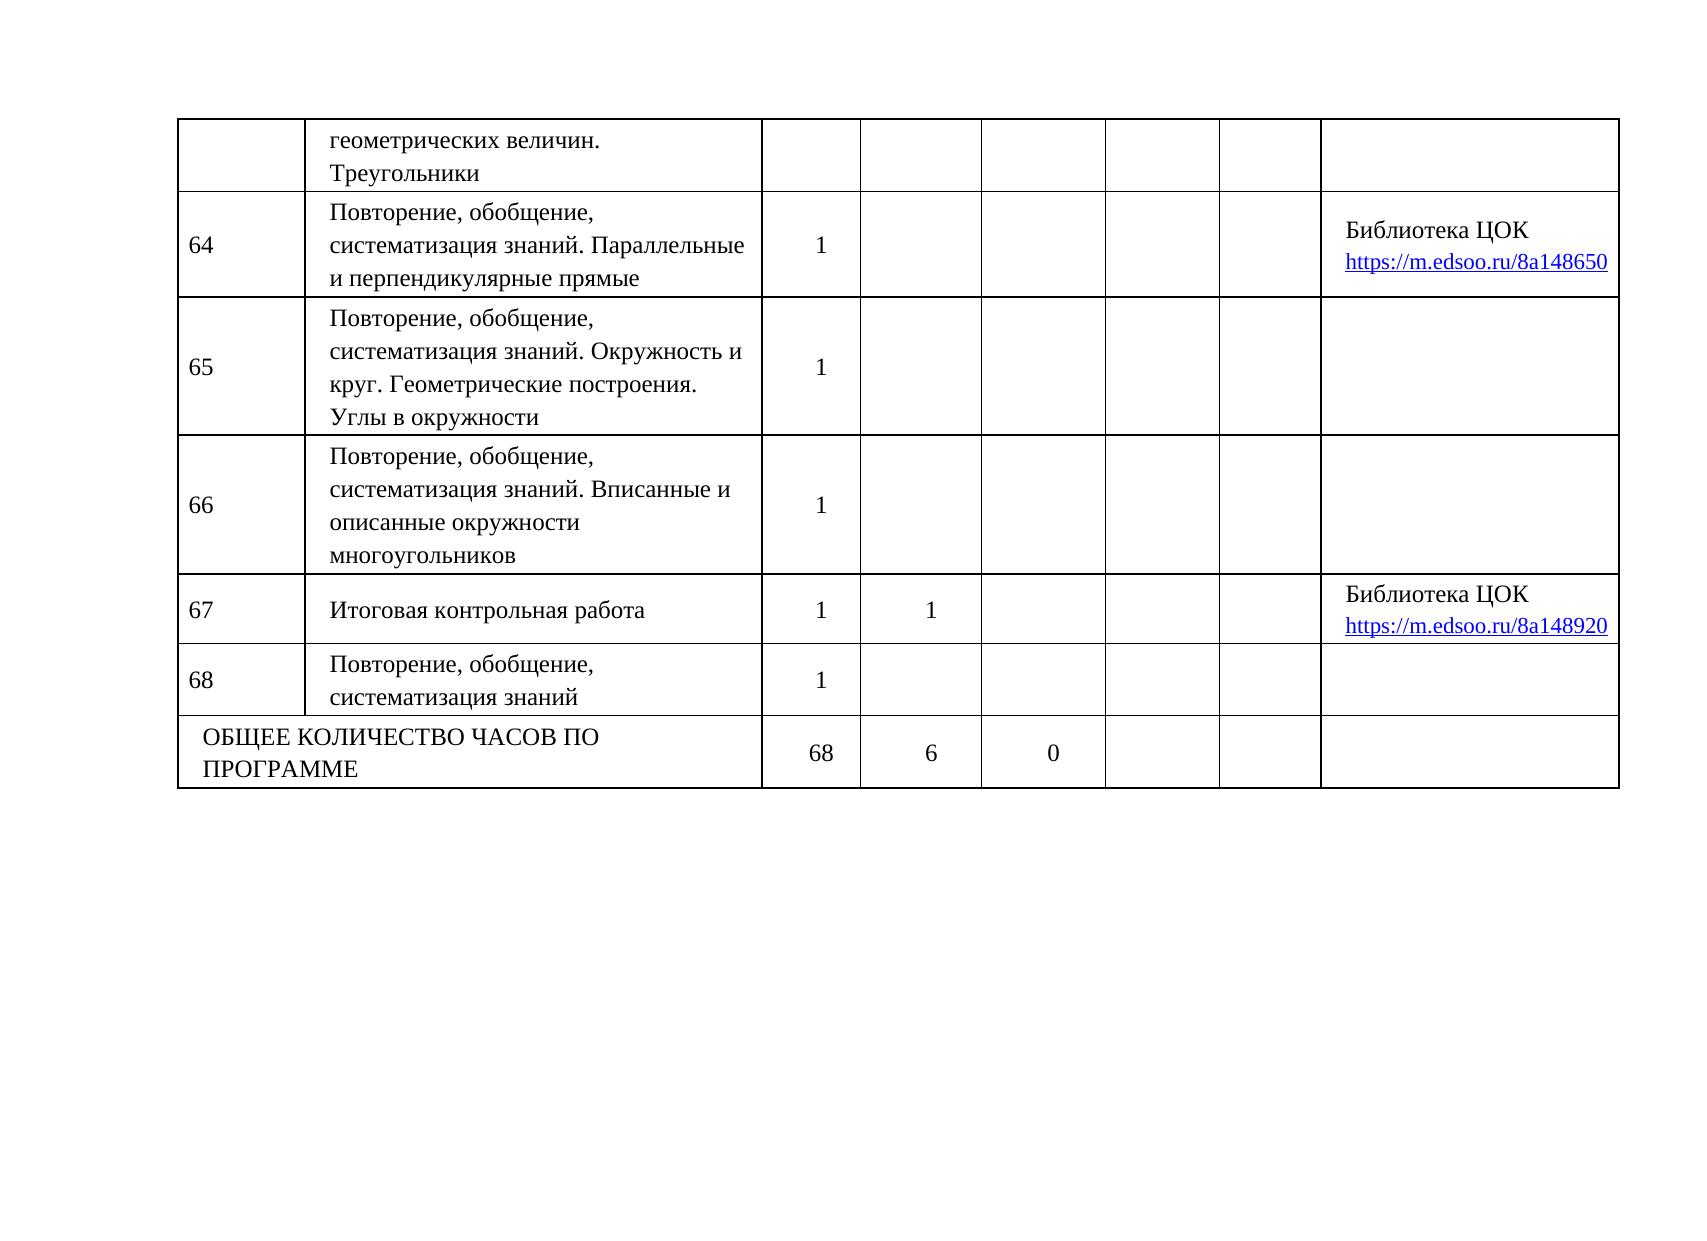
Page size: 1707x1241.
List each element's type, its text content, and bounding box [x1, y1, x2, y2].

table_cell 67 [179, 575, 304, 642]
table_cell 1 [763, 575, 860, 642]
table_cell 1 [763, 298, 860, 434]
table_cell Библиотека ЦОК https://m.edsoo.ru/8a148920 [1322, 575, 1618, 642]
table_cell [1220, 575, 1320, 642]
table_cell [1220, 716, 1320, 787]
table_cell [1220, 120, 1320, 191]
table_cell [861, 644, 981, 715]
table_cell 1 [763, 644, 860, 715]
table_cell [1322, 120, 1618, 191]
table_cell ОБЩЕЕ КОЛИЧЕСТВО ЧАСОВ ПО ПРОГРАММЕ [179, 716, 761, 787]
table_cell 68 [179, 644, 304, 715]
table_cell [1106, 298, 1219, 434]
table_cell 1 [763, 192, 860, 296]
table_cell 6 [861, 716, 981, 787]
table_cell [982, 644, 1105, 715]
table_cell Библиотека ЦОК https://m.edsoo.ru/8a148650 [1322, 192, 1618, 296]
table_cell 65 [179, 298, 304, 434]
table_cell [1220, 644, 1320, 715]
table_cell [1220, 298, 1320, 434]
table_cell [1220, 436, 1320, 573]
table_cell [1106, 716, 1219, 787]
table_cell [1322, 436, 1618, 573]
table_cell 1 [763, 120, 860, 191]
table_cell [861, 298, 981, 434]
table_cell 1 [763, 436, 860, 573]
table_cell Повторение, обобщение, систематизация знаний [306, 644, 761, 715]
table_cell [1322, 644, 1618, 715]
table_cell 0 [982, 716, 1105, 787]
table_cell Повторение, обобщение, систематизация знаний. Параллельные и перпендикулярные прямые [306, 192, 761, 296]
table_cell [1106, 436, 1219, 573]
table_cell Повторение, обобщение, систематизация знаний. Вписанные и описанные окружности многоугольников [306, 436, 761, 573]
table_cell [1106, 120, 1219, 191]
table_cell [861, 192, 981, 296]
table_cell [861, 120, 981, 191]
table_cell Повторение, обобщение, систематизация знаний. Окружность и круг. Геометрические построения. Углы в окружности [306, 298, 761, 434]
table_cell [982, 298, 1105, 434]
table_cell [306, 120, 761, 191]
table_cell 68 [763, 716, 860, 787]
table_cell [1106, 192, 1219, 296]
table_cell 66 [179, 436, 304, 573]
table_cell [861, 436, 981, 573]
table_cell [1220, 192, 1320, 296]
table_cell [1106, 644, 1219, 715]
table_cell [982, 192, 1105, 296]
table_cell Итоговая контрольная работа [306, 575, 761, 642]
table_cell [982, 575, 1105, 642]
table_cell [1322, 298, 1618, 434]
table_cell [1106, 575, 1219, 642]
table_cell [982, 436, 1105, 573]
table_cell [982, 120, 1105, 191]
table_cell 63 [179, 120, 304, 191]
table_cell 64 [179, 192, 304, 296]
table_cell [1322, 716, 1618, 787]
table_cell 1 [861, 575, 981, 642]
